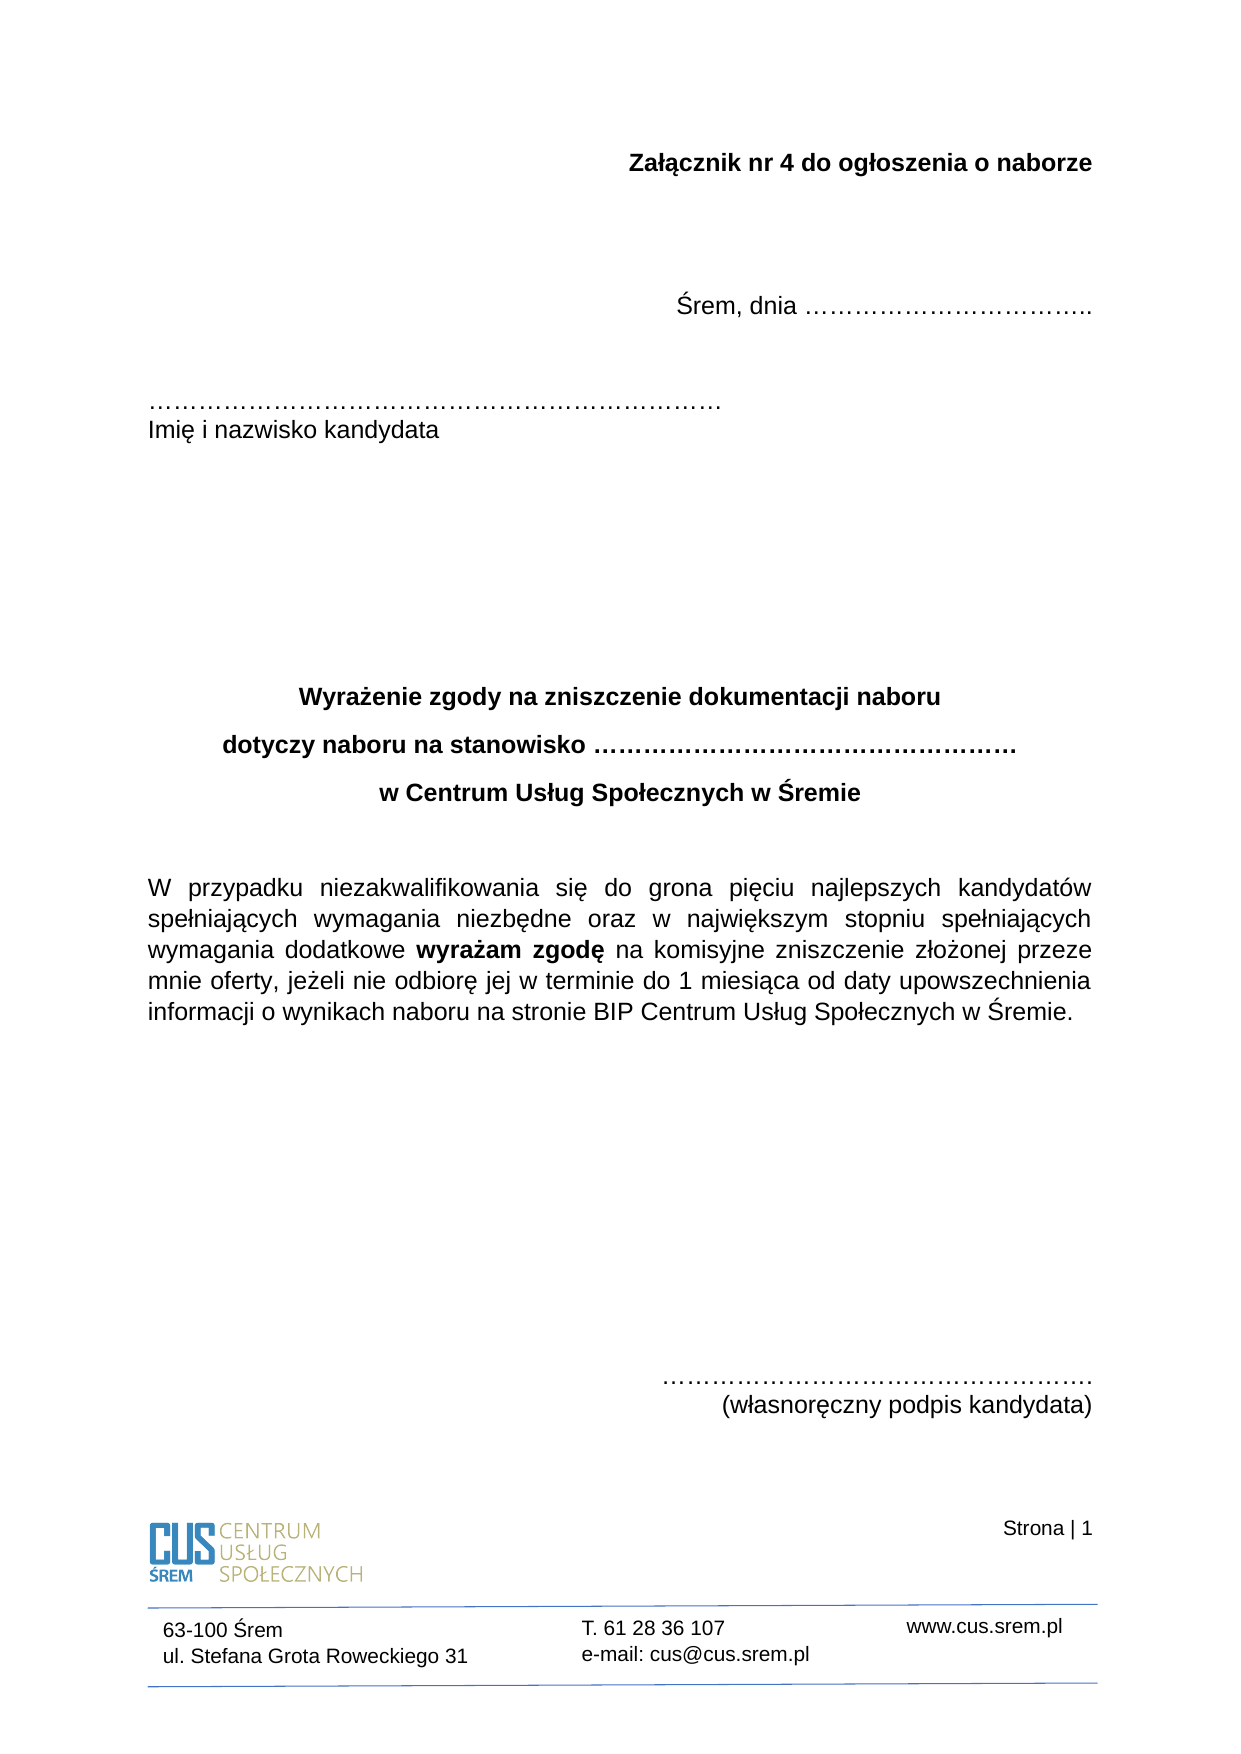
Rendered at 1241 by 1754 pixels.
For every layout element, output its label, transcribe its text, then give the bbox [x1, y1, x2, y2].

text W przypadku niezakwalifikowania się do grona pięciu najlepszych kandydatów spełniających wymagania niezbędne oraz w największym stopniu spełniających wymagania dodatkowe wyrażam zgodę na komisyjne zniszczenie złożonej przeze mnie oferty, jeżeli nie odbiorę jej w terminie do 1 miesiąca od daty upowszechnienia informacji o wynikach naboru na stronie BIP Centrum Usług Społecznych w Śremie. [148, 873, 1093, 1026]
text Śrem, dnia …………………………….. [148, 291, 1093, 319]
text Wyrażenie zgody na zniszczenie dokumentacji naboru [148, 682, 1093, 711]
text w Centrum Usług Społecznych w Śremie [148, 778, 1093, 806]
text (własnoręczny podpis kandydata) [148, 1390, 1093, 1419]
picture [147, 1516, 364, 1587]
text Załącznik nr 4 do ogłoszenia o naborze [148, 148, 1093, 176]
text ……………………………………………. [148, 1361, 1093, 1390]
text dotyczy naboru na stanowisko …………………………………………… [148, 730, 1093, 759]
text …………………………………………………………… [148, 386, 1093, 415]
text Imię i nazwisko kandydata [148, 415, 1093, 444]
